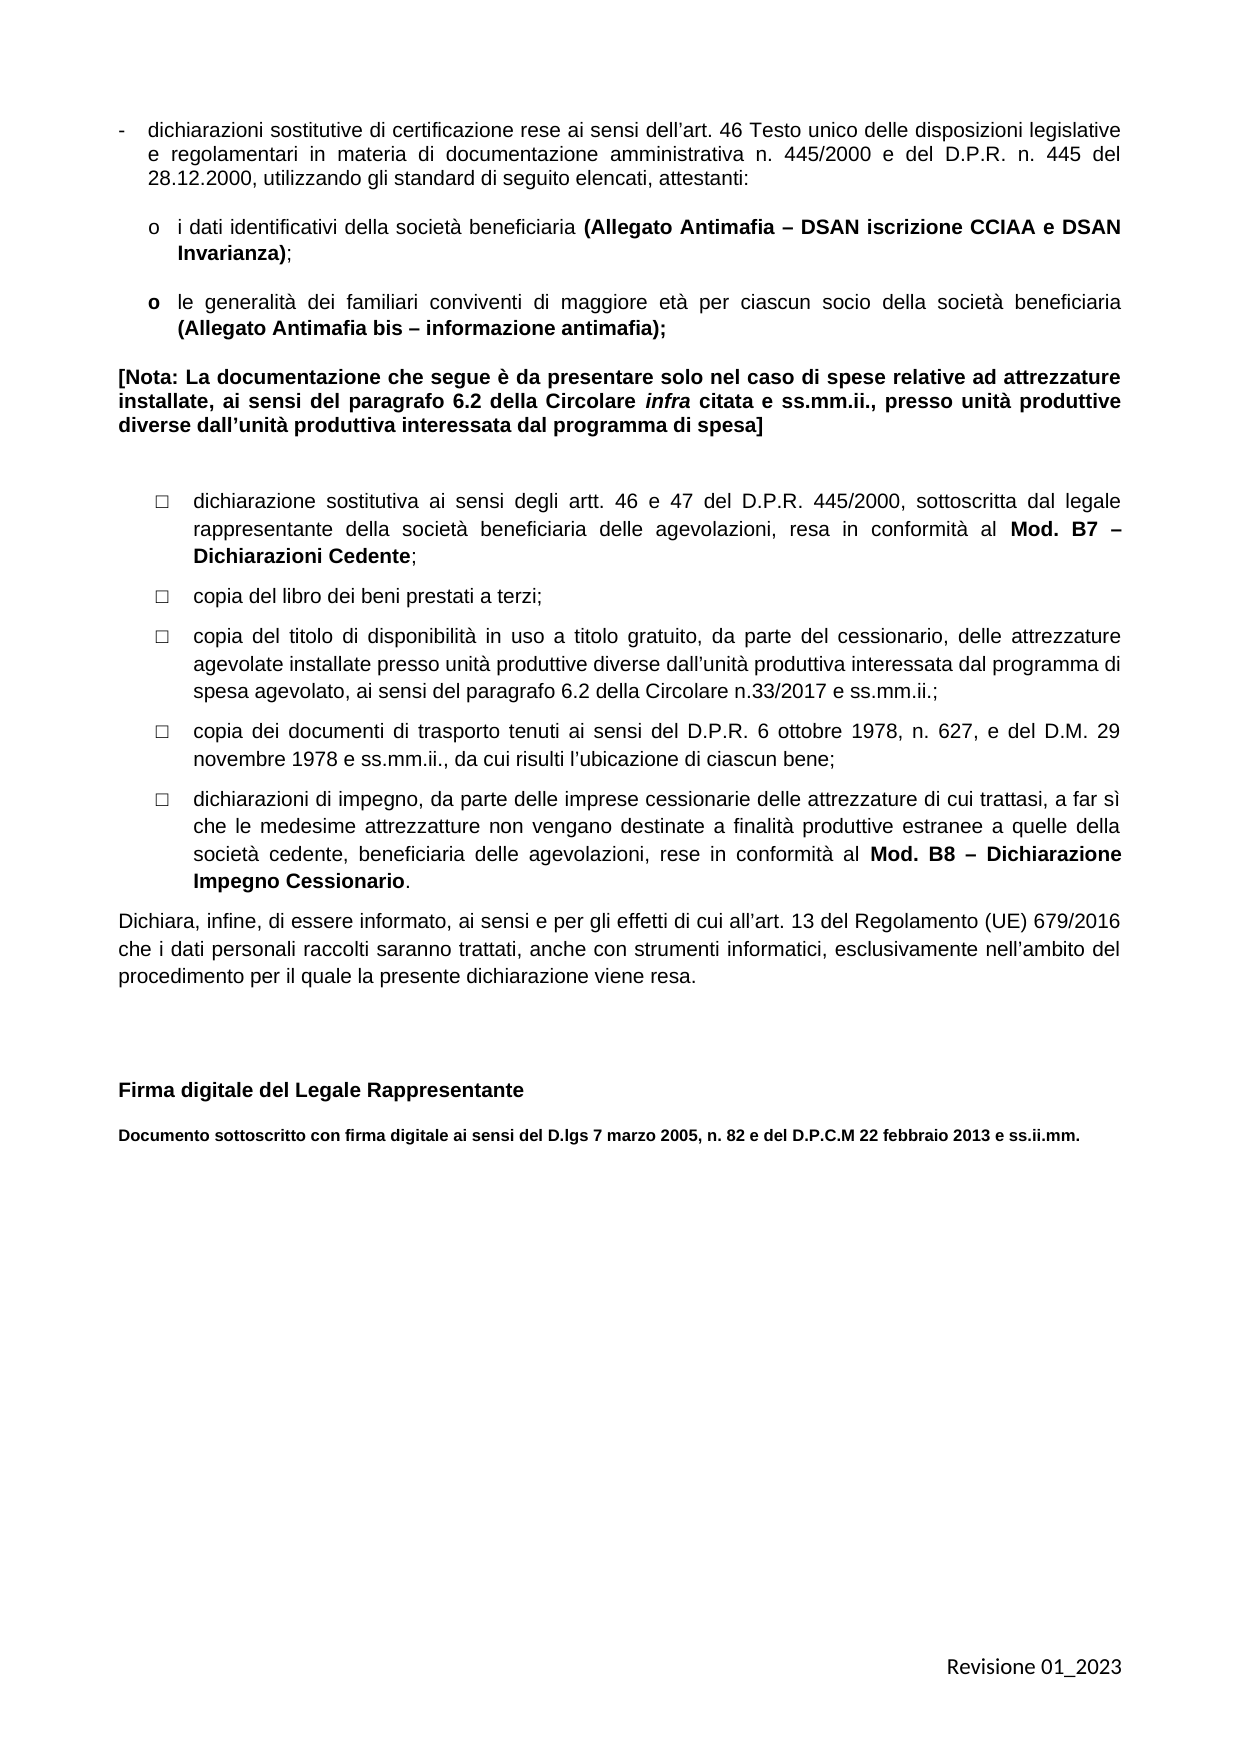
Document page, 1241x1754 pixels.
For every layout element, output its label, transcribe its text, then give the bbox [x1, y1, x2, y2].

text [Nota: La documentazione che segue è da presentare solo nel caso di spese relative ad attrezzature installate, ai sensi del paragrafo 6.2 della Circolare infra citata e ss.mm.ii., presso unità produttive diverse dall’unità produttiva interessata dal programma di spesa] [118, 364, 1122, 436]
list dichiarazioni sostitutive di certificazione rese ai sensi dell’art. 46 Testo unico delle disposizioni legislative e regolamentari in materia di documentazione amministrativa n. 445/2000 e del D.P.R. n. 445 del 28.12.2000, utilizzando gli standard di seguito elencati, attestanti: [118, 118, 1122, 190]
text Documento sottoscritto con firma digitale ai sensi del D.lgs 7 marzo 2005, n. 82 e del D.P.C.M 22 febbraio 2013 e ss.ii.mm. [118, 1126, 1122, 1145]
list i dati identificativi della società beneficiaria (Allegato Antimafia – DSAN iscrizione CCIAA e DSAN Invarianza); [148, 215, 1122, 265]
list dichiarazione sostitutiva ai sensi degli artt. 46 e 47 del D.P.R. 445/2000, sottoscritta dal legale rappresentante della società beneficiaria delle agevolazioni, resa in conformità al Mod. B7 – Dichiarazioni Cedente; [156, 489, 1122, 568]
list dichiarazioni di impegno, da parte delle imprese cessionarie delle attrezzature di cui trattasi, a far sì che le medesime attrezzatture non vengano destinate a finalità produttive estranee a quelle della società cedente, beneficiaria delle agevolazioni, rese in conformità al Mod. B8 – Dichiarazione Impegno Cessionario. [156, 786, 1122, 893]
text Dichiara, infine, di essere informato, ai sensi e per gli effetti di cui all’art. 13 del Regolamento (UE) 679/2016 che i dati personali raccolti saranno trattati, anche con strumenti informatici, esclusivamente nell’ambito del procedimento per il quale la presente dichiarazione viene resa. [118, 909, 1122, 988]
list copia del libro dei beni prestati a terzi; [156, 584, 1122, 608]
list le generalità dei familiari conviventi di maggiore età per ciascun socio della società beneficiaria (Allegato Antimafia bis – informazione antimafia); [148, 290, 1122, 339]
list copia del titolo di disponibilità in uso a titolo gratuito, da parte del cessionario, delle attrezzature agevolate installate presso unità produttive diverse dall’unità produttiva interessata dal programma di spesa agevolato, ai sensi del paragrafo 6.2 della Circolare n.33/2017 e ss.mm.ii.; [156, 624, 1122, 703]
text Firma digitale del Legale Rappresentante [118, 1078, 1122, 1102]
list copia dei documenti di trasporto tenuti ai sensi del D.P.R. 6 ottobre 1978, n. 627, e del D.M. 29 novembre 1978 e ss.mm.ii., da cui risulti l’ubicazione di ciascun bene; [156, 719, 1122, 770]
